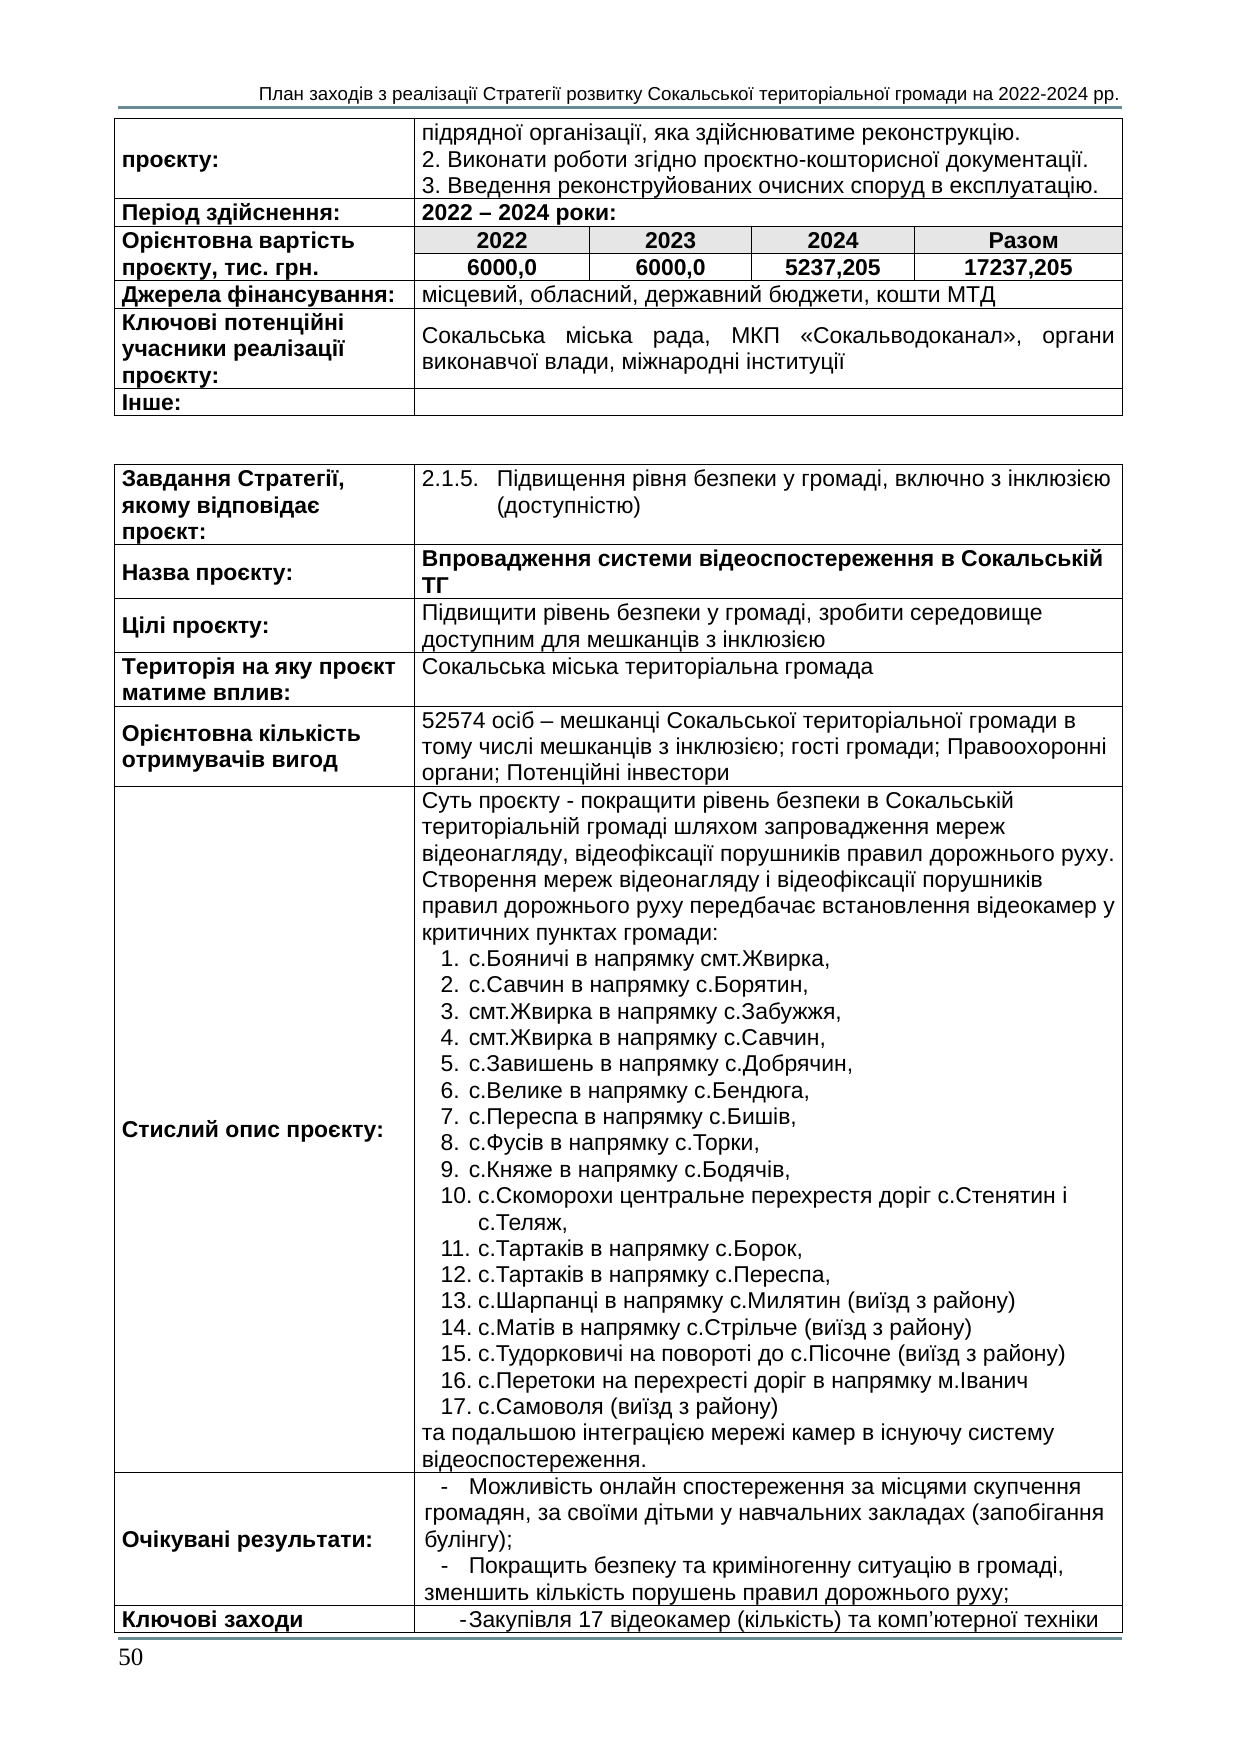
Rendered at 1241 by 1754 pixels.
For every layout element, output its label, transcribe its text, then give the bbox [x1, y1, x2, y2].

table_header Завдання Стратегії, якому відповідає проєкт: [115, 465, 414, 544]
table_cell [115, 1606, 414, 1632]
table_cell Період здійснення: [115, 199, 414, 226]
table_cell Ключові потенційні учасники реалізації проєкту: [115, 309, 414, 388]
table_cell Цілі проєкту: [115, 599, 414, 652]
table_cell Інше: [115, 389, 414, 415]
table_cell 6000,0 [590, 254, 751, 280]
table_cell 5237,205 [752, 254, 914, 280]
table_cell Назва проєкту: [115, 545, 414, 598]
table_cell Підвищити рівень безпеки у громаді, зробити середовище доступним для мешканців з інклюзією [415, 599, 1122, 652]
table_cell Орієнтовна кількість отримувачів вигод [115, 707, 414, 786]
table_cell Суть проєкту - покращити рівень безпеки в Сокальській територіальній громаді шляхом запровадження мереж відеонагляду, відеофіксації порушників правил дорожнього руху. Створення мереж відеонагляду і відеофіксації порушників правил дорожнього руху передбачає встановлення відеокамер у критичних пунктах громади: с.Бояничі в напрямку смт.Жвирка, с.Савчин в напрямку с.Борятин, смт.Жвирка в напрямку с.Забужжя, смт.Жвирка в напрямку с.Савчин, с.Завишень в напрямку с.Добрячин, с.Велике в напрямку с.Бендюга, с.Переспа в напрямку с.Бишів, с.Фусів в напрямку с.Торки, с.Княже в напрямку с.Бодячів, с.Скоморохи центральне перехрестя доріг с.Стенятин і с.Теляж, с.Тартаків в напрямку с.Борок, с.Тартаків в напрямку с.Переспа, с.Шарпанці в напрямку с.Милятин (виїзд з району) с.Матів в напрямку с.Стрільче (виїзд з району) с.Тудорковичі на повороті до с.Пісочне (виїзд з району) с.Перетоки на перехресті доріг в напрямку м.Іванич с.Самоволя (виїзд з району) та подальшою інтеграцією мережі камер в існуючу систему відеоспостереження. [415, 787, 1122, 1472]
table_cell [415, 1606, 1122, 1632]
table_cell Стислий опис проєкту: [115, 787, 414, 1472]
table_cell Можливість онлайн спостереження за місцями скупчення громадян, за своїми дітьми у навчальних закладах (запобігання булінгу); Покращить безпеку та криміногенну ситуацію в громаді, зменшить кількість порушень правил дорожнього руху; [415, 1473, 1122, 1605]
table_cell 17237,205 [915, 254, 1122, 280]
table_cell [415, 389, 1122, 415]
table_cell Сокальська міська рада, МКП «Сокальводоканал», органи виконавчої влади, міжнародні інституції [415, 309, 1122, 388]
table_cell Орієнтовна вартість проєкту, тис. грн. [115, 227, 414, 280]
table_cell Впровадження системи відеоспостереження в Сокальській ТГ [415, 545, 1122, 598]
table_cell 2024 [752, 227, 914, 253]
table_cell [115, 119, 414, 198]
table_cell 2022 [415, 227, 589, 253]
table_cell 2022 – 2024 роки: [415, 199, 1122, 226]
table_cell Сокальська міська територіальна громада [415, 653, 1122, 706]
table_cell 6000,0 [415, 254, 589, 280]
table_header Підвищення рівня безпеки у громаді, включно з інклюзією (доступністю) [415, 465, 1122, 544]
table_cell Очікувані результати: [115, 1473, 414, 1605]
table_cell Територія на яку проєкт матиме вплив: [115, 653, 414, 706]
table_cell Джерела фінансування: [115, 281, 414, 308]
table_cell Разом [915, 227, 1122, 253]
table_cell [415, 119, 1122, 198]
table_cell 2023 [590, 227, 751, 253]
table_cell місцевий, обласний, державний бюджети, кошти МТД [415, 281, 1122, 308]
table_cell 52574 осіб – мешканці Сокальської територіальної громади в тому числі мешканців з інклюзією; гості громади; Правоохоронні органи; Потенційні інвестори [415, 707, 1122, 786]
